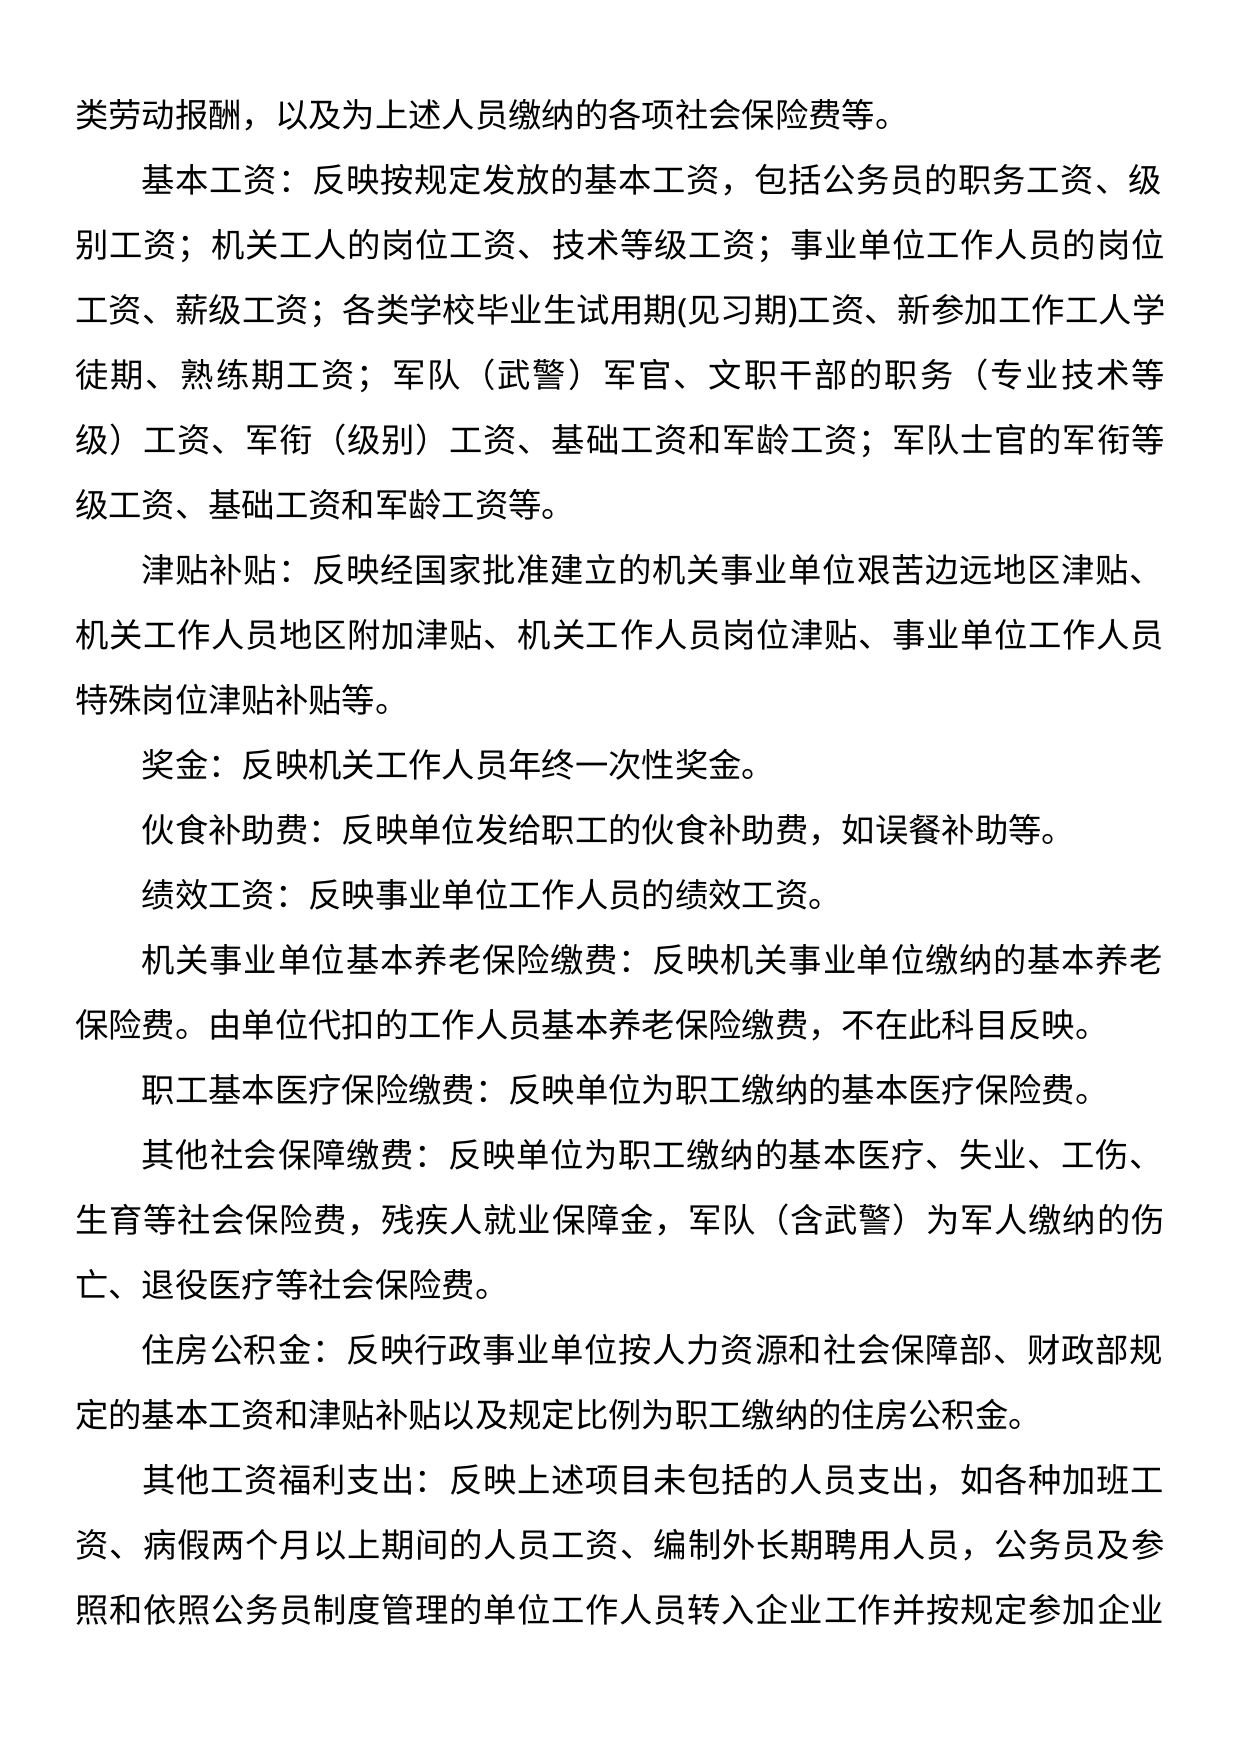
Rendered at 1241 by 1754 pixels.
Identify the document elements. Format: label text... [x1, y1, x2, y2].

text 其他社会保障缴费：反映单位为职工缴纳的基本医疗、失业、工伤、生育等社会保险费，残疾人就业保障金，军队（含武警）为军人缴纳的伤亡、退役医疗等社会保险费。 [75, 1121, 1165, 1316]
text 机关事业单位基本养老保险缴费：反映机关事业单位缴纳的基本养老保险费。由单位代扣的工作人员基本养老保险缴费，不在此科目反映。 [75, 926, 1165, 1056]
text 基本工资：反映按规定发放的基本工资，包括公务员的职务工资、级别工资；机关工人的岗位工资、技术等级工资；事业单位工作人员的岗位工资、薪级工资；各类学校毕业生试用期(见习期)工资、新参加工作工人学徒期、熟练期工资；军队（武警）军官、文职干部的职务（专业技术等级）工资、军衔（级别）工资、基础工资和军龄工资；军队士官的军衔等级工资、基础工资和军龄工资等。 [75, 146, 1165, 536]
text 住房公积金：反映行政事业单位按人力资源和社会保障部、财政部规定的基本工资和津贴补贴以及规定比例为职工缴纳的住房公积金。 [75, 1316, 1165, 1446]
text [75, 81, 1165, 146]
text 奖金：反映机关工作人员年终一次性奖金。 [75, 731, 1165, 796]
text 职工基本医疗保险缴费：反映单位为职工缴纳的基本医疗保险费。 [75, 1056, 1165, 1121]
text 伙食补助费：反映单位发给职工的伙食补助费，如误餐补助等。 [75, 796, 1165, 861]
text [75, 1446, 1165, 1641]
text 津贴补贴：反映经国家批准建立的机关事业单位艰苦边远地区津贴、机关工作人员地区附加津贴、机关工作人员岗位津贴、事业单位工作人员特殊岗位津贴补贴等。 [75, 536, 1165, 731]
text 绩效工资：反映事业单位工作人员的绩效工资。 [75, 861, 1165, 926]
